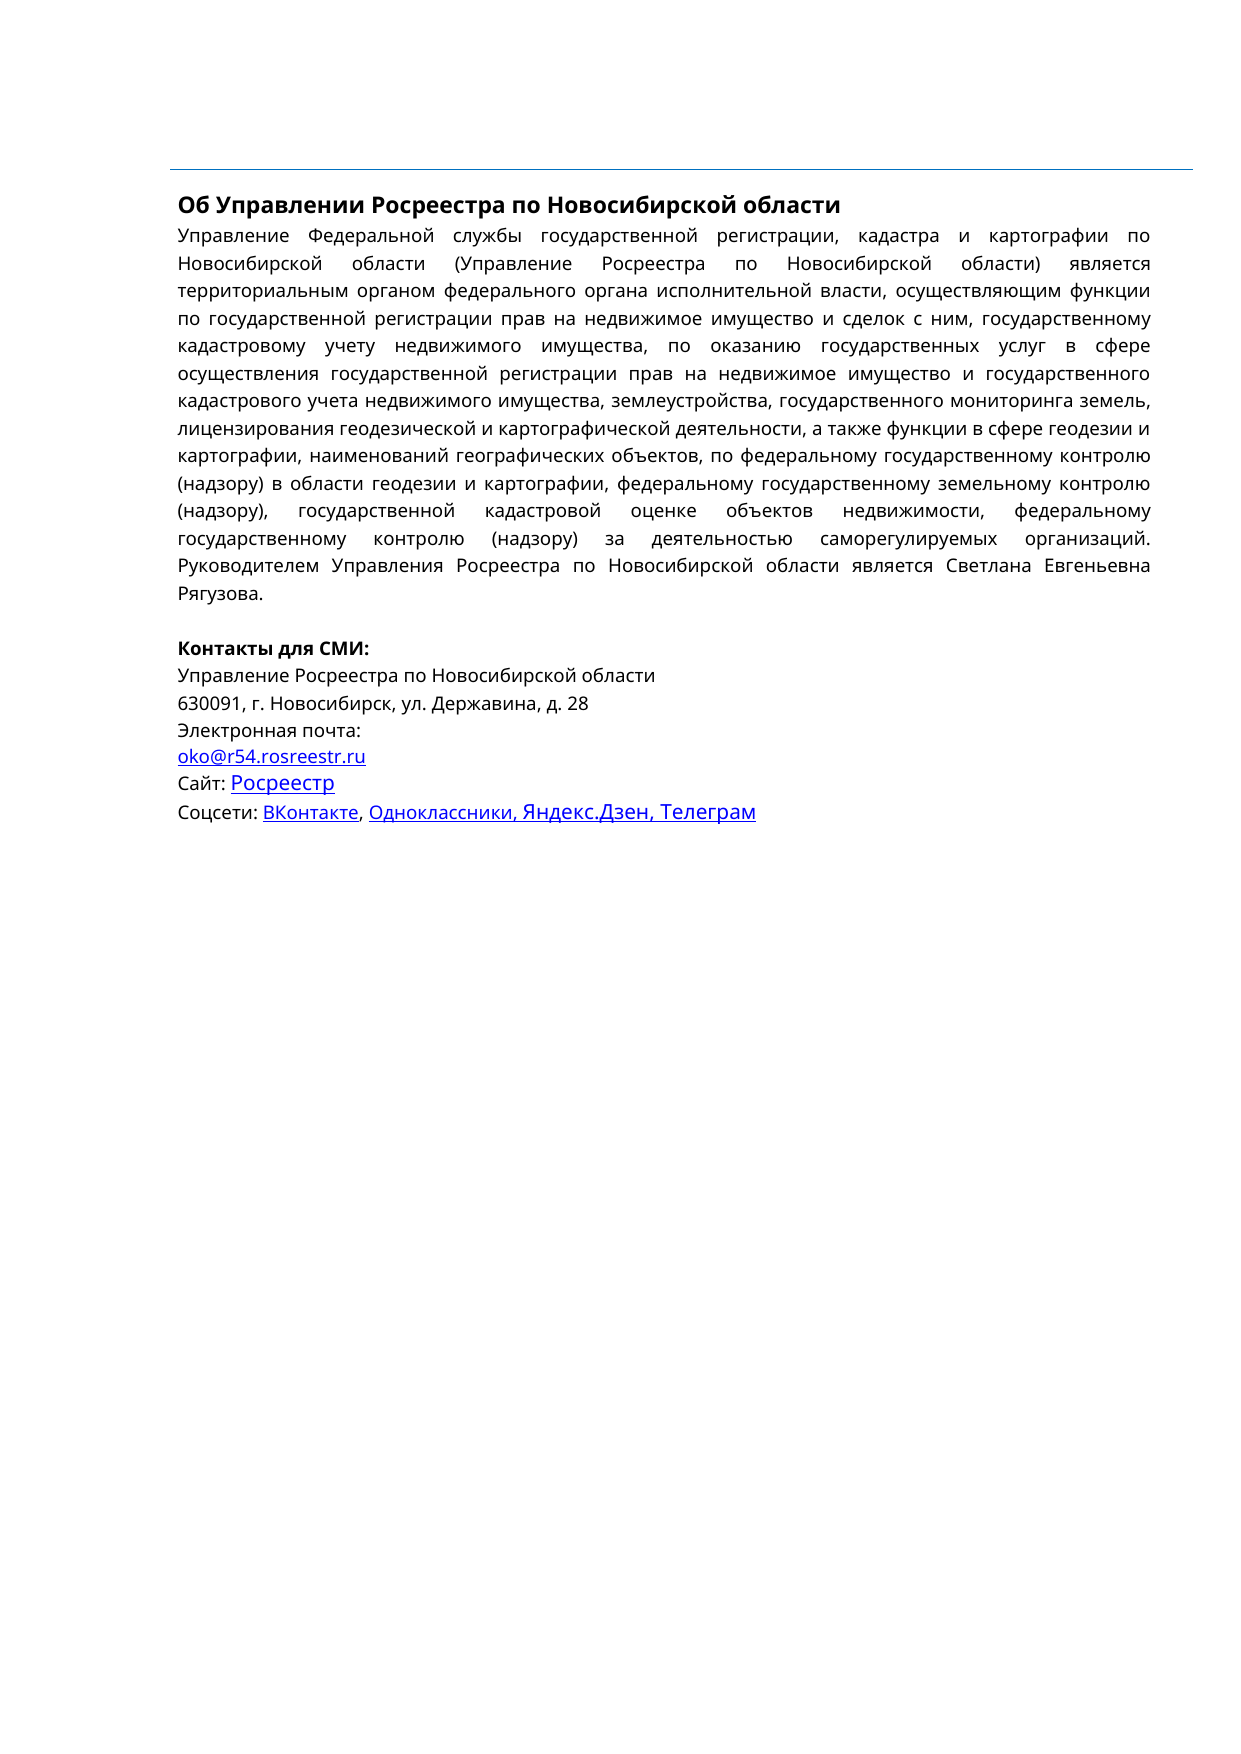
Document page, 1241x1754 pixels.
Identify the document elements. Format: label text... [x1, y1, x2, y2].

text 630091, г. Новосибирск, ул. Державина, д. 28 [177, 690, 1152, 715]
text Контакты для СМИ: [177, 635, 1152, 660]
text Электронная почта: [177, 717, 1152, 743]
text Управление Росреестра по Новосибирской области [177, 662, 1152, 688]
text Управление Федеральной службы государственной регистрации, кадастра и картографии по Новосибирской области (Управление Росреестра по Новосибирской области) является территориальным органом федерального органа исполнительной власти, осуществляющим функции по государственной регистрации прав на недвижимое имущество и сделок с ним, государственному кадастровому учету недвижимого имущества, по оказанию государственных услуг в сфере осуществления государственной регистрации прав на недвижимое имущество и государственного кадастрового учета недвижимого имущества, землеустройства, государственного мониторинга земель, лицензирования геодезической и картографической деятельности, а также функции в сфере геодезии и картографии, наименований географических объектов, по федеральному государственному контролю (надзору) в области геодезии и картографии, федеральному государственному земельному контролю (надзору), государственной кадастровой оценке объектов недвижимости, федеральному государственному контролю (надзору) за деятельностью саморегулируемых организаций. Руководителем Управления Росреестра по Новосибирской области является Светлана Евгеньевна Рягузова. [177, 222, 1152, 605]
text Сайт: Росреестр [177, 768, 1152, 797]
text oko@r54.rosreestr.ru [177, 743, 1152, 768]
text Об Управлении Росреестра по Новосибирской области [177, 189, 1152, 220]
text Соцсети: ВКонтакте, Одноклассники, Яндекс.Дзен, Телеграм [177, 797, 1152, 825]
